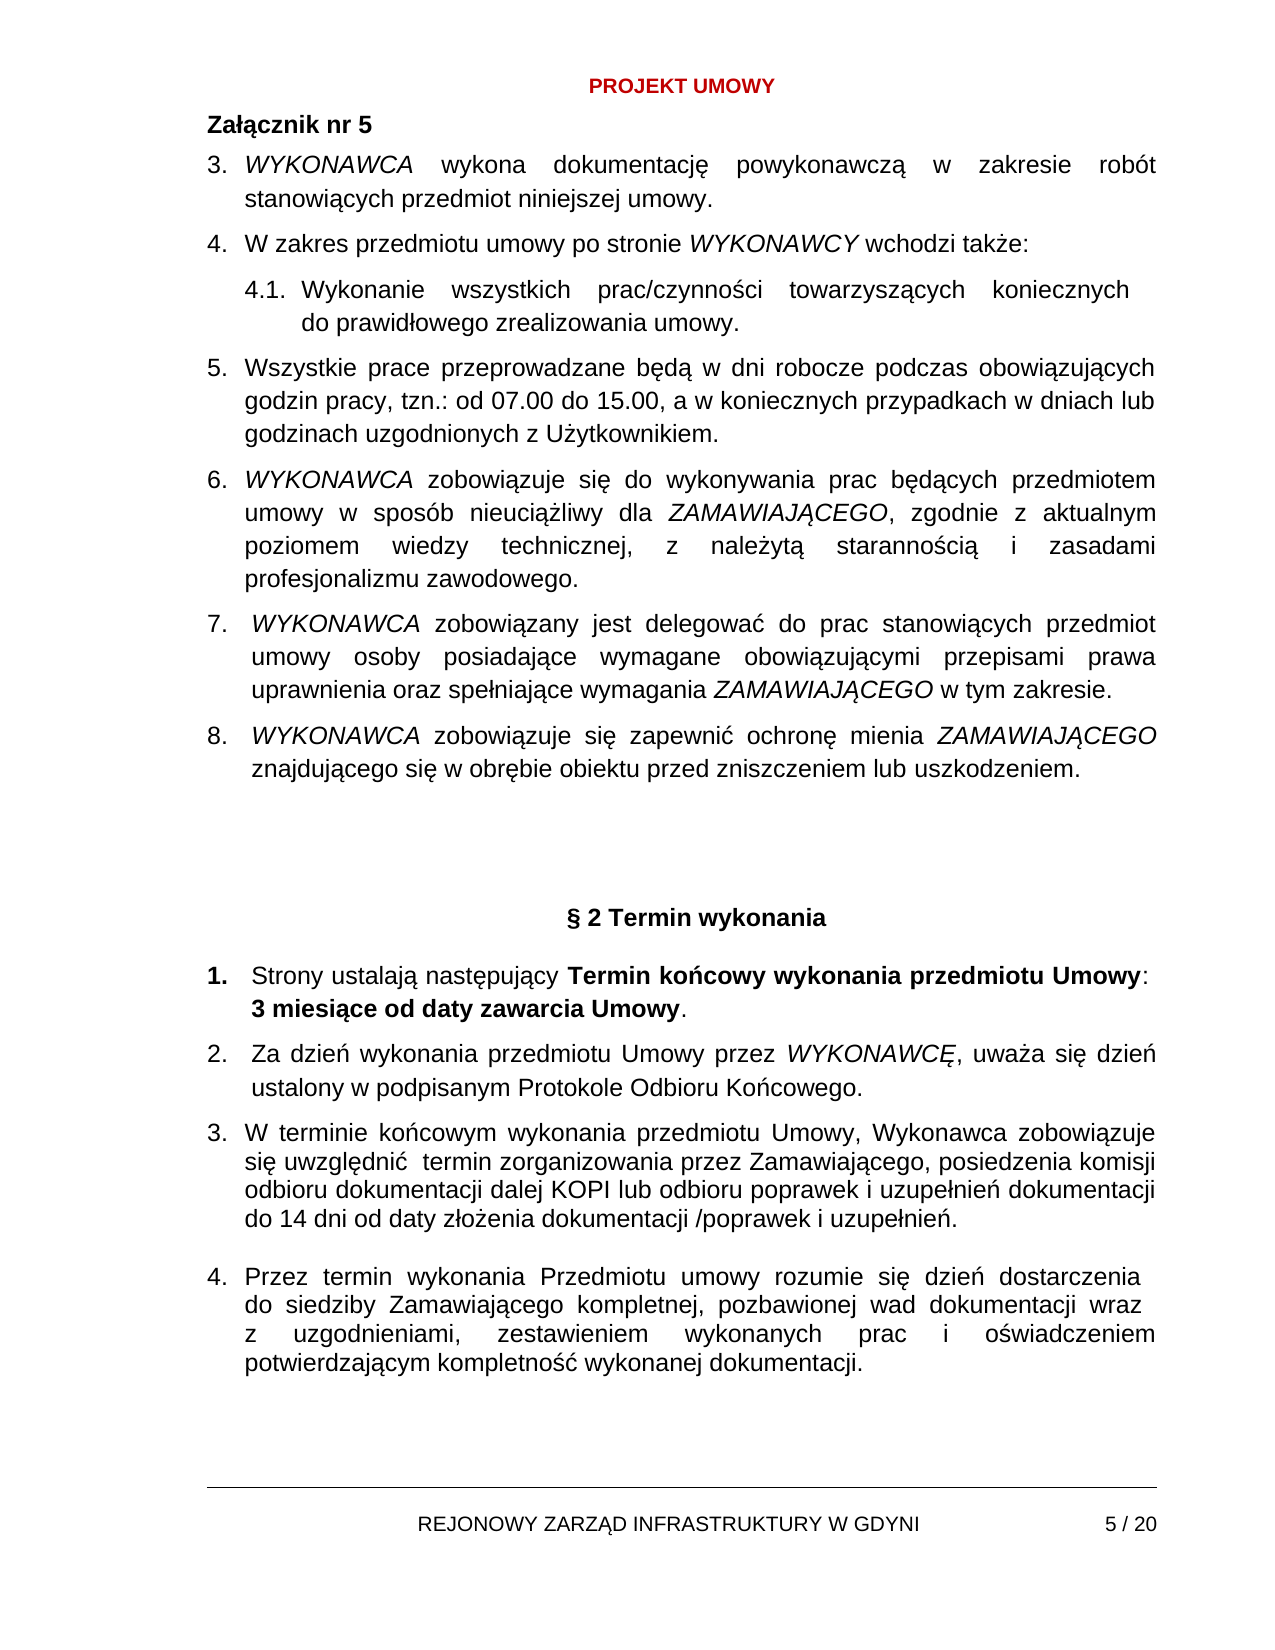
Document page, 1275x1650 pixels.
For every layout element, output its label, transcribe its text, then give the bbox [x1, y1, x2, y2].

list W terminie końcowym wykonania przedmiotu Umowy, Wykonawca zobowiązuje się uwzględnić termin zorganizowania przez Zamawiającego, posiedzenia komisji odbioru dokumentacji dalej KOPI lub odbioru poprawek i uzupełnień dokumentacji do 14 dni od daty złożenia dokumentacji /poprawek i uzupełnień. [207, 1118, 1157, 1233]
list Za dzień wykonania przedmiotu Umowy przez WYKONAWCĘ, uważa się dzień ustalony w podpisanym Protokole Odbioru Końcowego. [207, 1039, 1157, 1101]
list WYKONAWCA wykona dokumentację powykonawczą w zakresie robót stanowiących przedmiot niniejszej umowy. [207, 151, 1157, 212]
list W zakres przedmiotu umowy po stronie WYKONAWCY wchodzi także: [207, 229, 1157, 258]
list Wykonanie wszystkich prac/czynności towarzyszących koniecznych do prawidłowego zrealizowania umowy. [244, 274, 1157, 336]
list WYKONAWCA zobowiązuje się do wykonywania prac będących przedmiotem umowy w sposób nieuciążliwy dla ZAMAWIAJĄCEGO, zgodnie z aktualnym poziomem wiedzy technicznej, z należytą starannością i zasadami profesjonalizmu zawodowego. [207, 465, 1157, 592]
list Wszystkie prace przeprowadzane będą w dni robocze podczas obowiązujących godzin pracy, tzn.: od 07.00 do 15.00, a w koniecznych przypadkach w dniach lub godzinach uzgodnionych z Użytkownikiem. [207, 353, 1157, 448]
list Przez termin wykonania Przedmiotu umowy rozumie się dzień dostarczenia do siedziby Zamawiającego kompletnej, pozbawionej wad dokumentacji wraz z uzgodnieniami, zestawieniem wykonanych prac i oświadczeniem potwierdzającym kompletność wykonanej dokumentacji. [207, 1262, 1157, 1377]
text § 2 Termin wykonania [236, 903, 1157, 932]
list WYKONAWCA zobowiązuje się zapewnić ochronę mienia ZAMAWIAJĄCEGO znajdującego się w obrębie obiektu przed zniszczeniem lub uszkodzeniem. [207, 721, 1157, 783]
list WYKONAWCA zobowiązany jest delegować do prac stanowiących przedmiot umowy osoby posiadające wymagane obowiązującymi przepisami prawa uprawnienia oraz spełniające wymagania ZAMAWIAJĄCEGO w tym zakresie. [207, 609, 1157, 704]
list Strony ustalają następujący Termin końcowy wykonania przedmiotu Umowy: 3 miesiące od daty zawarcia Umowy. [207, 961, 1157, 1023]
